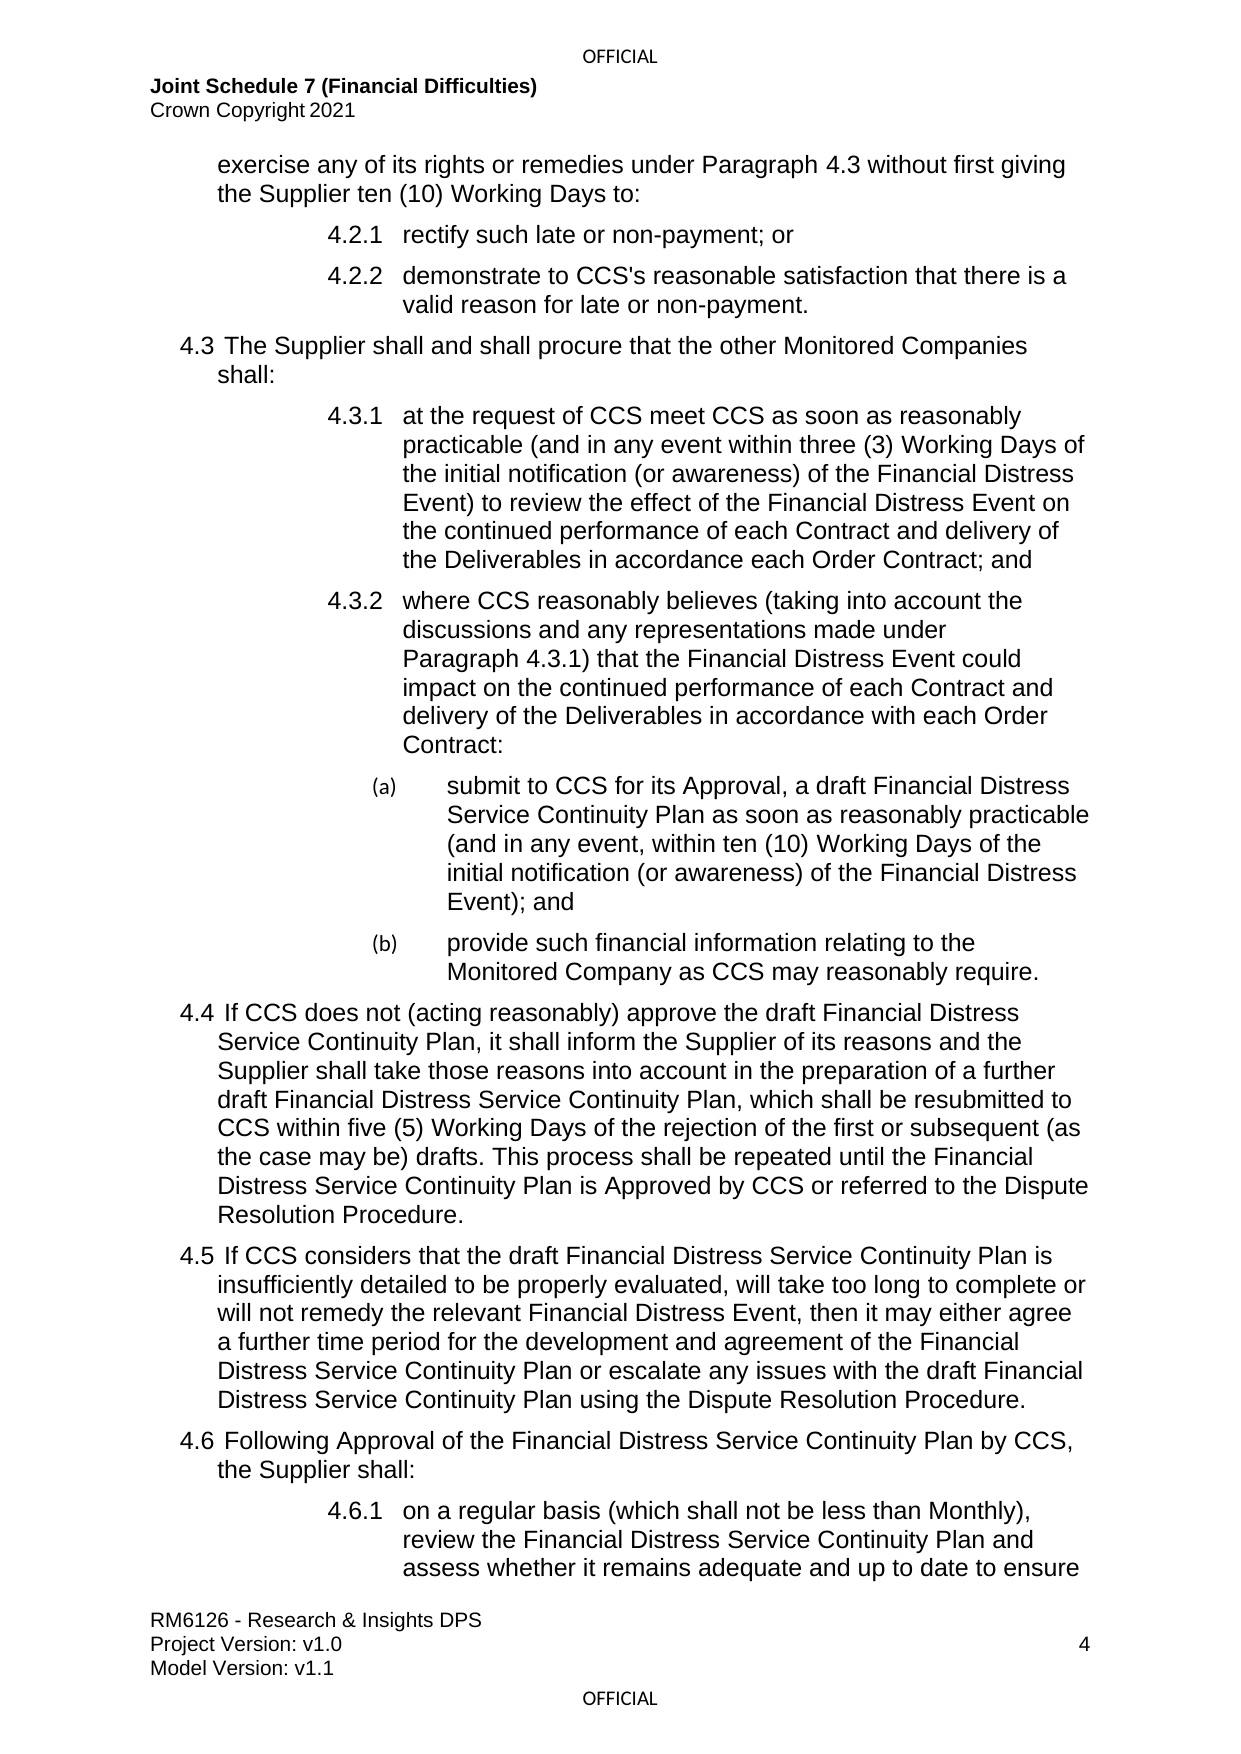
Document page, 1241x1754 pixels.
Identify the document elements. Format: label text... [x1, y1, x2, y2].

list submit to CCS for its Approval, a draft Financial Distress Service Continuity Plan as soon as reasonably practicable (and in any event, within ten (10) Working Days of the initial notification (or awareness) of the Financial Distress Event); and [372, 771, 1090, 915]
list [327, 1496, 1090, 1582]
list where CCS reasonably believes (taking into account the discussions and any representations made under Paragraph 4.3.1) that the Financial Distress Event could impact on the continued performance of each Contract and delivery of the Deliverables in accordance with each Order Contract: [327, 586, 1090, 759]
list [179, 150, 1090, 207]
list If CCS does not (acting reasonably) approve the draft Financial Distress Service Continuity Plan, it shall inform the Supplier of its reasons and the Supplier shall take those reasons into account in the preparation of a further draft Financial Distress Service Continuity Plan, which shall be resubmitted to CCS within five (5) Working Days of the rejection of the first or subsequent (as the case may be) drafts. This process shall be repeated until the Financial Distress Service Continuity Plan is Approved by CCS or referred to the Dispute Resolution Procedure. [179, 998, 1090, 1228]
list Following Approval of the Financial Distress Service Continuity Plan by CCS, the Supplier shall: [179, 1426, 1090, 1483]
list at the request of CCS meet CCS as soon as reasonably practicable (and in any event within three (3) Working Days of the initial notification (or awareness) of the Financial Distress Event) to review the effect of the Financial Distress Event on the continued performance of each Contract and delivery of the Deliverables in accordance each Order Contract; and [327, 401, 1090, 574]
list The Supplier shall and shall procure that the other Monitored Companies shall: [179, 331, 1090, 389]
list demonstrate to CCS's reasonable satisfaction that there is a valid reason for late or non-payment. [327, 261, 1090, 319]
list If CCS considers that the draft Financial Distress Service Continuity Plan is insufficiently detailed to be properly evaluated, will take too long to complete or will not remedy the relevant Financial Distress Event, then it may either agree a further time period for the development and agreement of the Financial Distress Service Continuity Plan or escalate any issues with the draft Financial Distress Service Continuity Plan using the Dispute Resolution Procedure. [179, 1241, 1090, 1413]
list rectify such late or non-payment; or [327, 220, 1090, 249]
list provide such financial information relating to the Monitored Company as CCS may reasonably require. [372, 928, 1090, 986]
